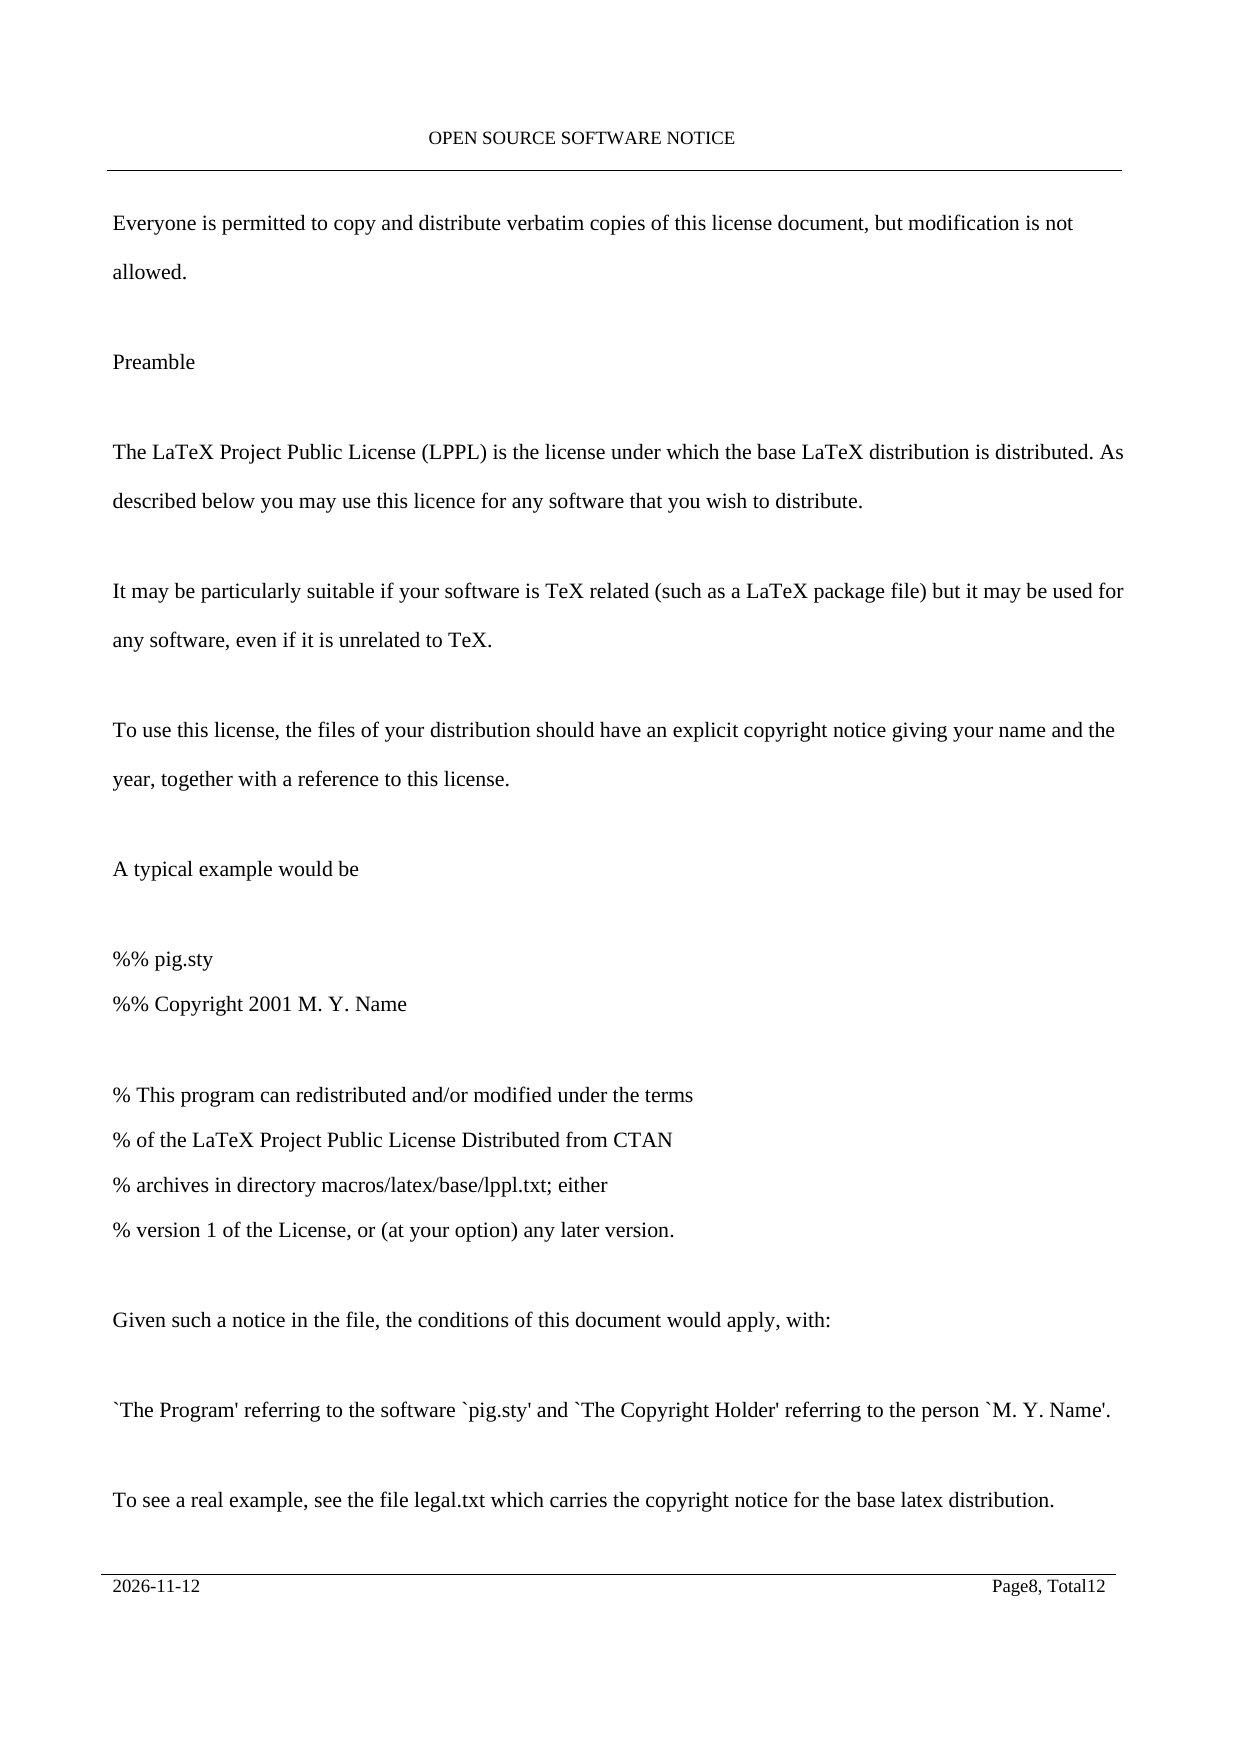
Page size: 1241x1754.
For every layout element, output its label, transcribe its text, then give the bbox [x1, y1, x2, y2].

text `The Program' referring to the software `pig.sty' and `The Copyright Holder' referring to the person `M. Y. Name'. [112, 1394, 1128, 1426]
text %% Copyright 2001 M. Y. Name [112, 988, 1128, 1020]
text To see a real example, see the file legal.txt which carries the copyright notice for the base latex distribution. [112, 1484, 1128, 1516]
text Given such a notice in the file, the conditions of this document would apply, with: [112, 1303, 1128, 1336]
text % of the LaTeX Project Public License Distributed from CTAN [112, 1123, 1128, 1156]
text Preamble [112, 345, 1128, 378]
text %% pig.sty [112, 943, 1128, 975]
text To use this license, the files of your distribution should have an explicit copyright notice giving your name and the year, together with a reference to this license. [112, 713, 1128, 795]
text It may be particularly suitable if your software is TeX related (such as a LaTeX package file) but it may be used for any software, even if it is unrelated to TeX. [112, 574, 1128, 656]
text % archives in directory macros/latex/base/lppl.txt; either [112, 1168, 1128, 1201]
text A typical example would be [112, 852, 1128, 885]
text Everyone is permitted to copy and distribute verbatim copies of this license document, but modification is not allowed. [112, 206, 1128, 288]
text The LaTeX Project Public License (LPPL) is the license under which the base LaTeX distribution is distributed. As described below you may use this licence for any software that you wish to distribute. [112, 436, 1128, 517]
text % version 1 of the License, or (at your option) any later version. [112, 1213, 1128, 1246]
text % This program can redistributed and/or modified under the terms [112, 1078, 1128, 1110]
